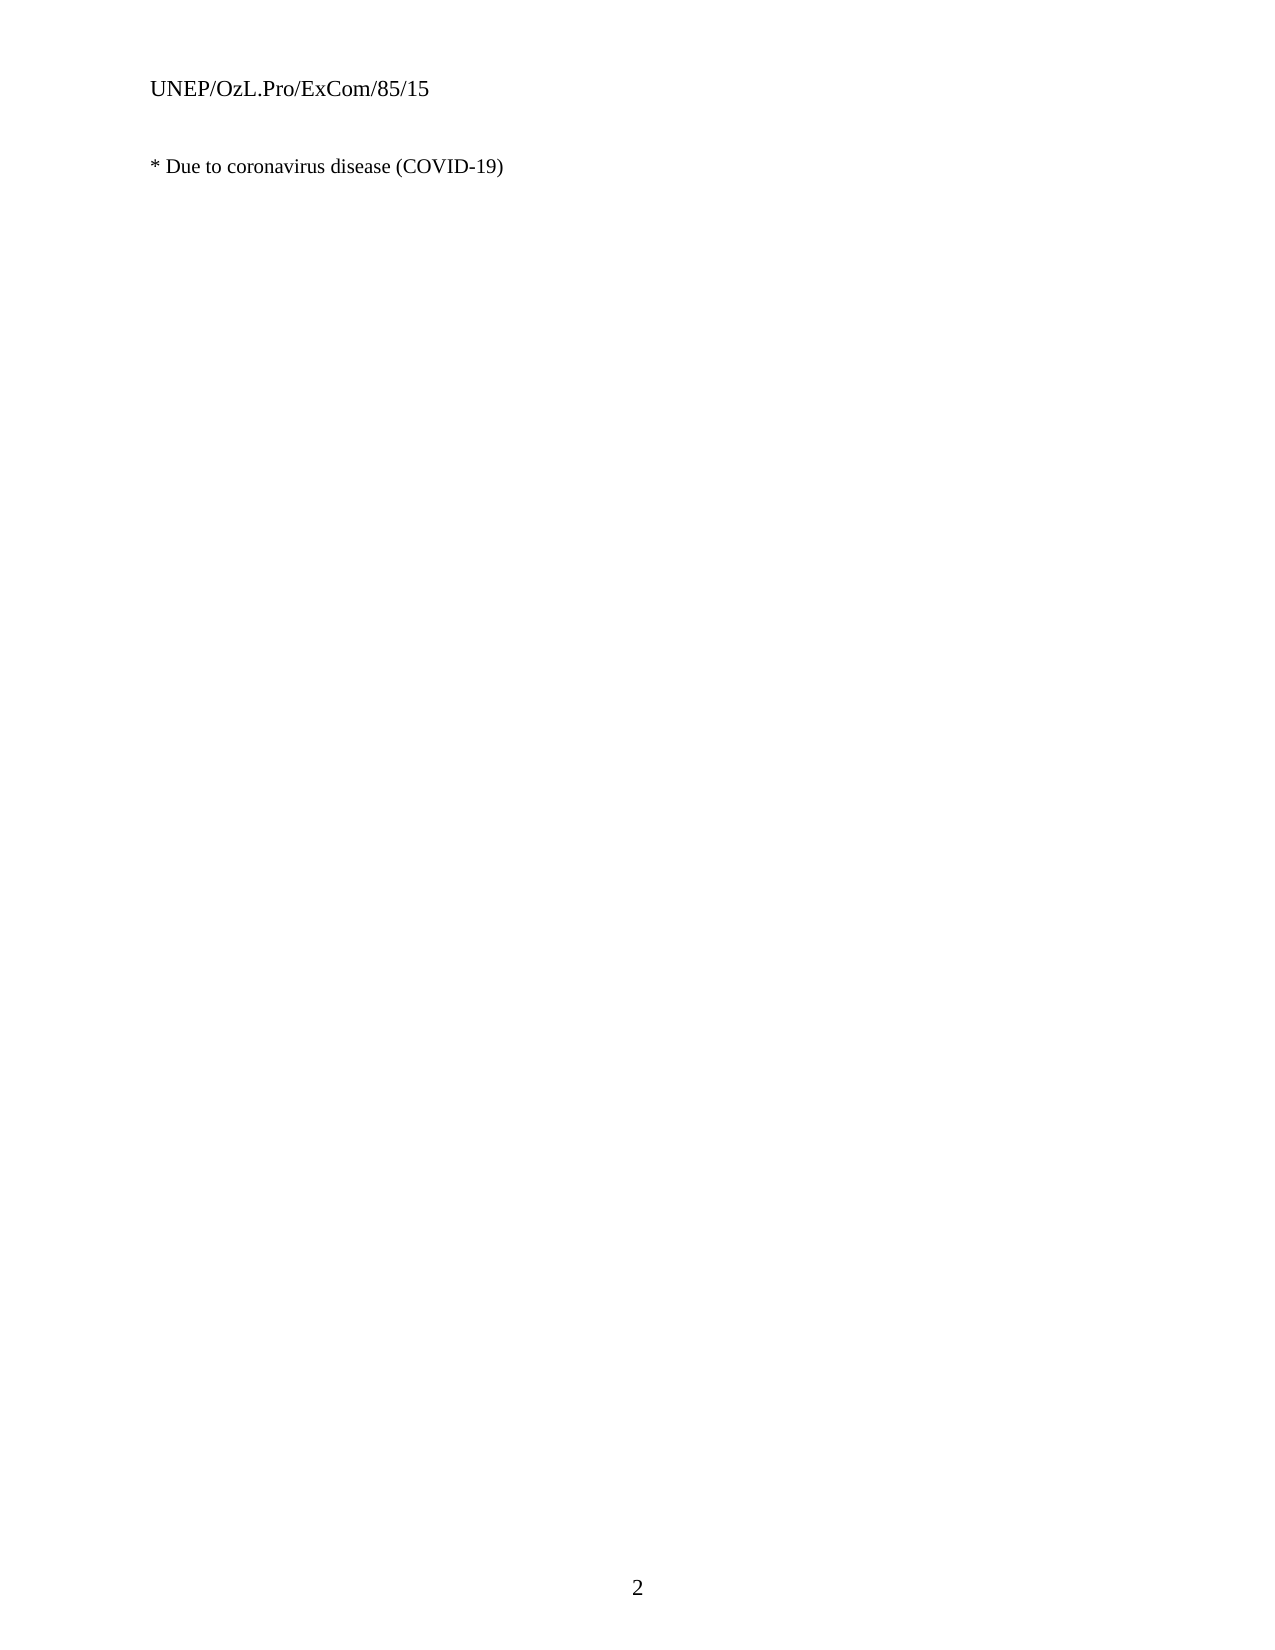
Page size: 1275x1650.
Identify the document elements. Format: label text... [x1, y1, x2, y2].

list * Due to coronavirus disease (COVID-19) [150, 154, 1125, 178]
